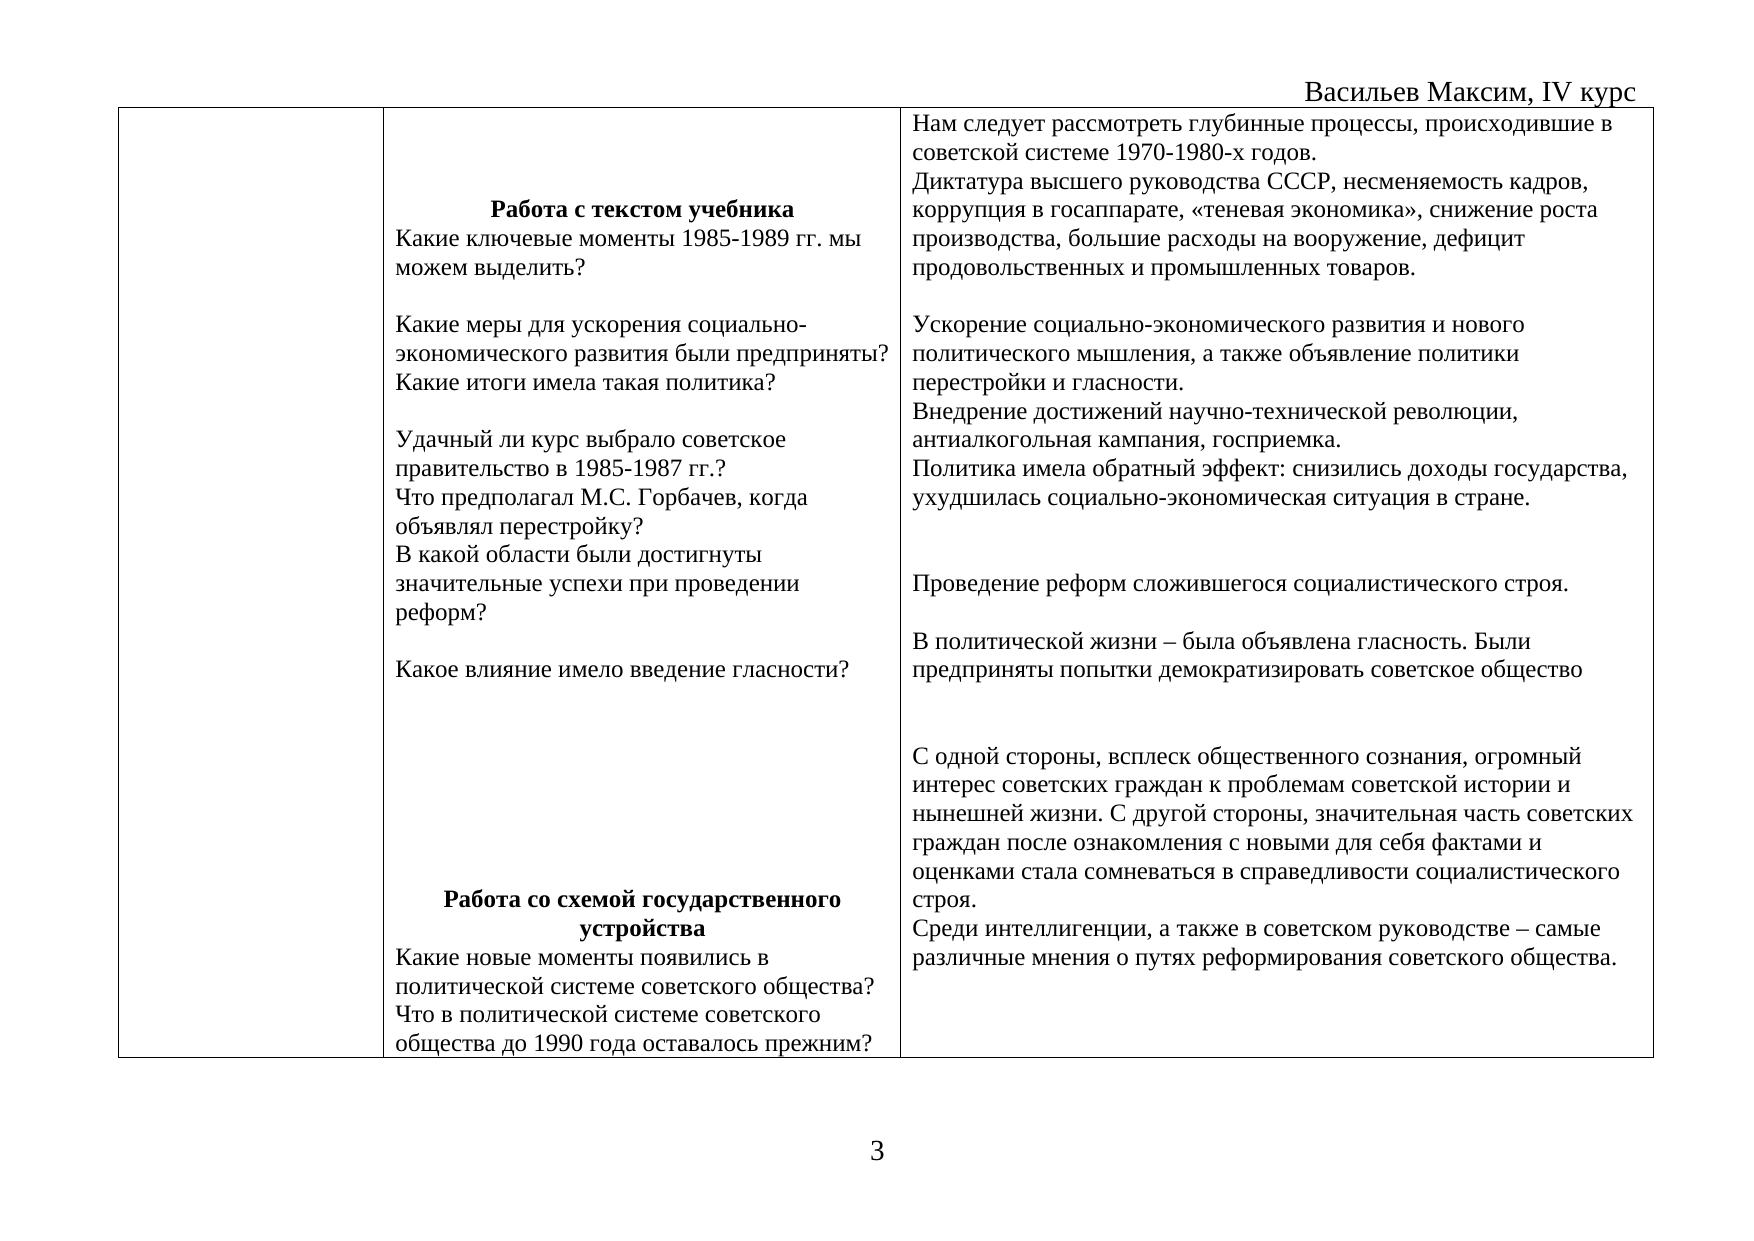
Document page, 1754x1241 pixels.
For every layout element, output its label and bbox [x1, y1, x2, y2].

table_cell [119, 108, 383, 1057]
table_cell [901, 108, 1653, 1057]
table_cell [384, 108, 900, 1057]
